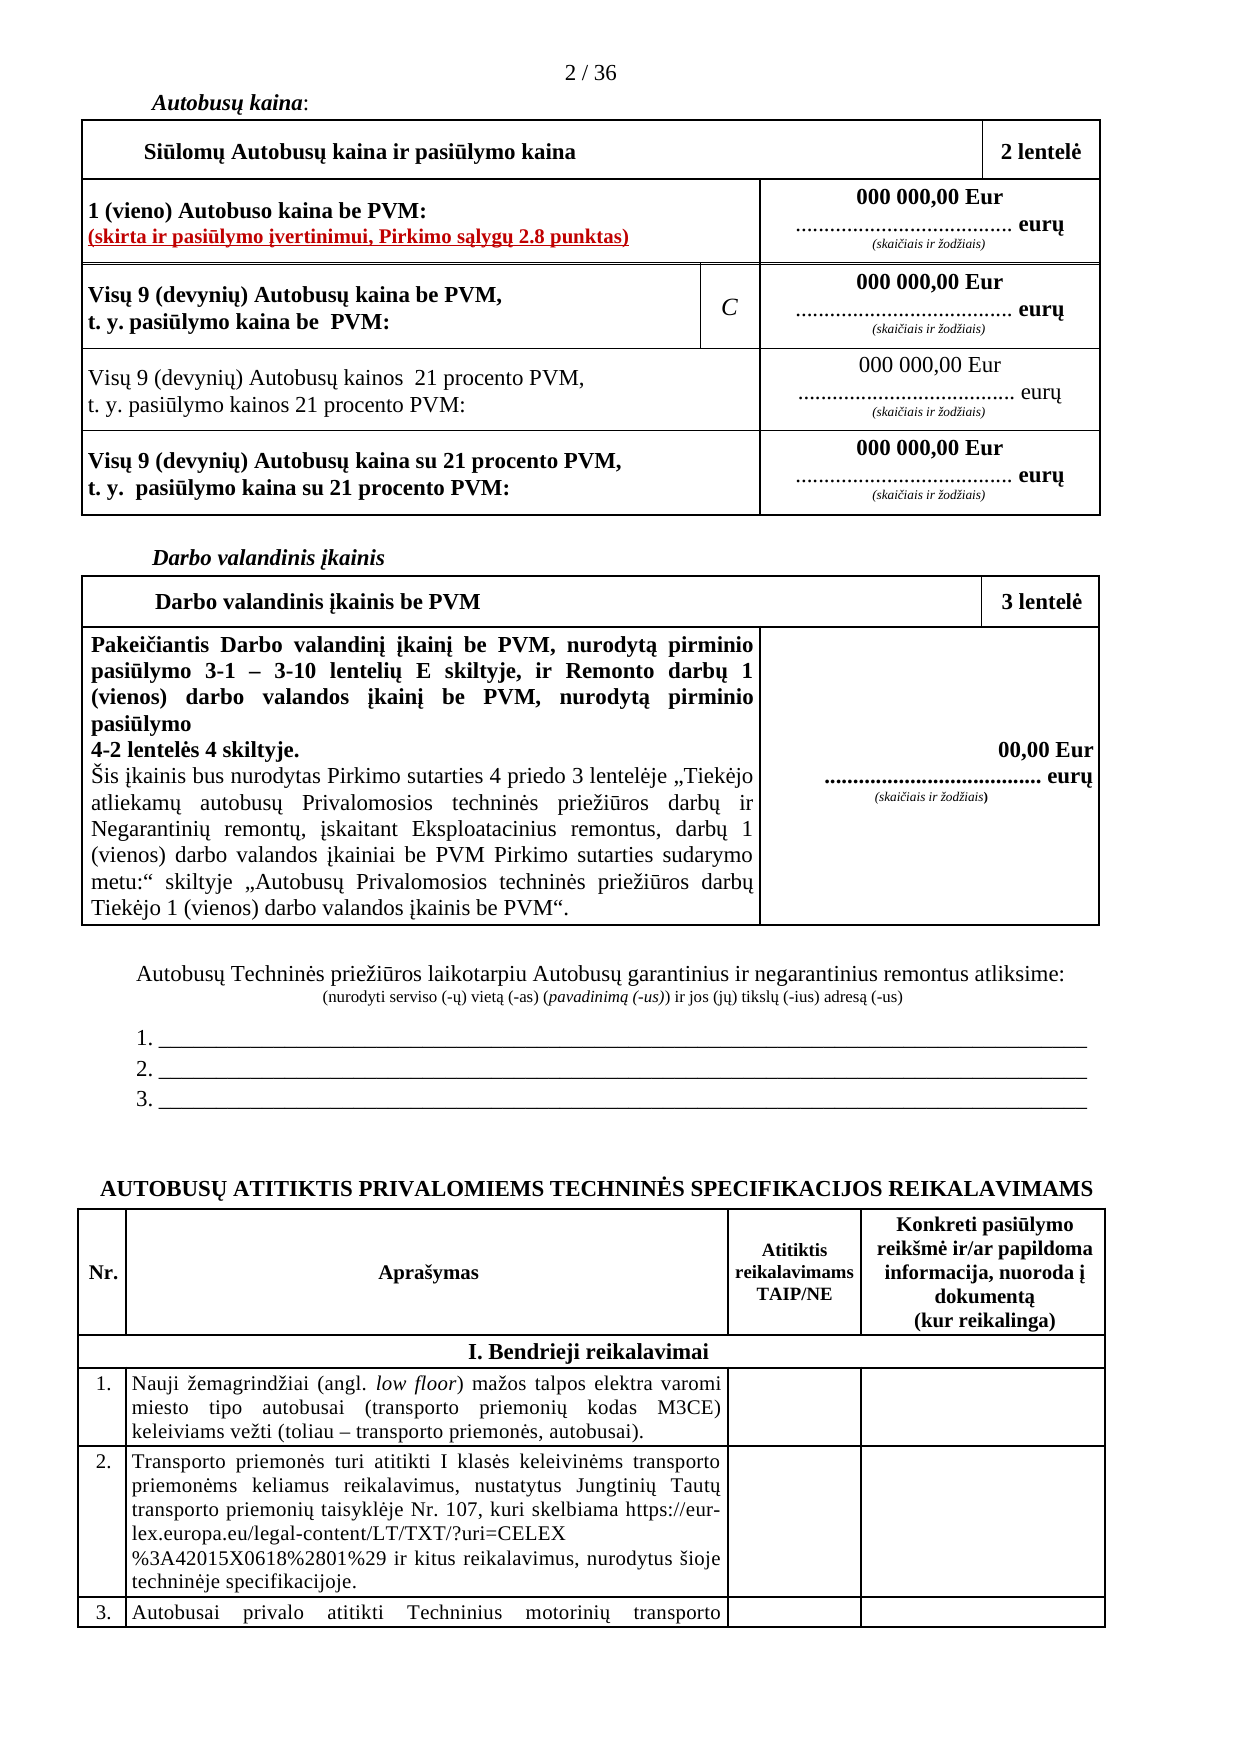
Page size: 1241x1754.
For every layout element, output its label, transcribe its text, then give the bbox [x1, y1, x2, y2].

text 3. _________________________________________________________________________________ [77, 1085, 1089, 1112]
table_header Atitiktis reikalavimams TAIP/NE [729, 1210, 860, 1334]
table_cell I. Bendrieji reikalavimai [79, 1336, 1104, 1367]
table_cell 2. [79, 1447, 125, 1596]
table_cell [862, 1598, 1104, 1626]
table_header Siūlomų Autobusų kaina ir pasiūlymo kaina [83, 121, 982, 178]
table_cell Visų 9 (devynių) Autobusų kaina be PVM, t. y. pasiūlymo kaina be PVM: [83, 265, 700, 347]
text 2. _________________________________________________________________________________ [77, 1055, 1089, 1081]
table_header Konkreti pasiūlymo reikšmė ir/ar papildoma informacija, nuoroda į dokumentą (kur reikalinga) [862, 1210, 1104, 1334]
table_cell [862, 1447, 1104, 1596]
table_header 3 lentelė [982, 577, 1098, 626]
table_cell [701, 265, 759, 347]
table_cell 1 (vieno) Autobuso kaina be PVM: (skirta ir pasiūlymo įvertinimui, Pirkimo sąlygų 2.8 punktas) [83, 180, 759, 262]
table_cell Visų 9 (devynių) Autobusų kaina su 21 procento PVM, t. y. pasiūlymo kaina su 21 procento PVM: [83, 431, 759, 513]
table_cell 00,00 Eur ...................................... eurų (skaičiais ir žodžiais) [761, 628, 1098, 923]
text Darbo valandinis įkainis [77, 544, 1089, 571]
table_cell Transporto priemonės turi atitikti I klasės keleivinėms transporto priemonėms keliamus reikalavimus, nustatytus Jungtinių Tautų transporto priemonių taisyklėje Nr. 107, kuri skelbiama https://eur-lex.europa.eu/legal-content/LT/TXT/?uri=CELEX%3A42015X0618%2801%29 ir kitus reikalavimus, nurodytus šioje techninėje specifikacijoje. [127, 1447, 727, 1596]
text (nurodyti serviso (-ų) vietą (-as) (pavadinimą (-us)) ir jos (jų) tikslų (-ius) adresą (-us) [77, 987, 1089, 1020]
table_cell 000 000,00 Eur ...................................... eurų (skaičiais ir žodžiais) [761, 349, 1099, 430]
table_cell 000 000,00 Eur ...................................... eurų (skaičiais ir žodžiais) [761, 180, 1099, 262]
table_cell Visų 9 (devynių) Autobusų kainos 21 procento PVM, t. y. pasiūlymo kainos 21 procento PVM: [83, 349, 759, 430]
table_cell 1. [79, 1369, 125, 1445]
table_cell [862, 1369, 1104, 1445]
text Autobusų Techninės priežiūros laikotarpiu Autobusų garantinius ir negarantinius remontus atliksime: [77, 960, 1089, 987]
table_cell 3. [79, 1598, 125, 1626]
table_header Nr. [79, 1210, 125, 1334]
text Autobusų kaina: [77, 89, 1089, 115]
table_cell Nauji žemagrindžiai (angl. low floor) mažos talpos elektra varomi miesto tipo autobusai (transporto priemonių kodas M3CE) keleiviams vežti (toliau – transporto priemonės, autobusai). [127, 1369, 727, 1445]
table_header Aprašymas [127, 1210, 727, 1334]
table_cell [729, 1369, 860, 1445]
table_cell [729, 1447, 860, 1596]
table_header 2 lentelė [983, 121, 1099, 178]
table_cell [729, 1598, 860, 1626]
table_cell 000 000,00 Eur ...................................... eurų (skaičiais ir žodžiais) [761, 265, 1099, 347]
table_header Darbo valandinis įkainis be PVM [83, 577, 981, 626]
table_cell 000 000,00 Eur ...................................... eurų (skaičiais ir žodžiais) [761, 431, 1099, 513]
text AUTOBUSŲ ATITIKTIS PRIVALOMIEMS TECHNINĖS SPECIFIKACIJOS REIKALAVIMAMS [77, 1175, 1104, 1201]
text 1. _________________________________________________________________________________ [77, 1024, 1089, 1051]
table_cell Pakeičiantis Darbo valandinį įkainį be PVM, nurodytą pirminio pasiūlymo 3-1 – 3-10 lentelių E skiltyje, ir Remonto darbų 1 (vienos) darbo valandos įkainį be PVM, nurodytą pirminio pasiūlymo 4-2 lentelės 4 skiltyje. Šis įkainis bus nurodytas Pirkimo sutarties 4 priedo 3 lentelėje „Tiekėjo atliekamų autobusų Privalomosios techninės priežiūros darbų ir Negarantinių remontų, įskaitant Eksploatacinius remontus, darbų 1 (vienos) darbo valandos įkainiai be PVM Pirkimo sutarties sudarymo metu:“ skiltyje „Autobusų Privalomosios techninės priežiūros darbų Tiekėjo 1 (vienos) darbo valandos įkainis be PVM“. [83, 628, 759, 923]
